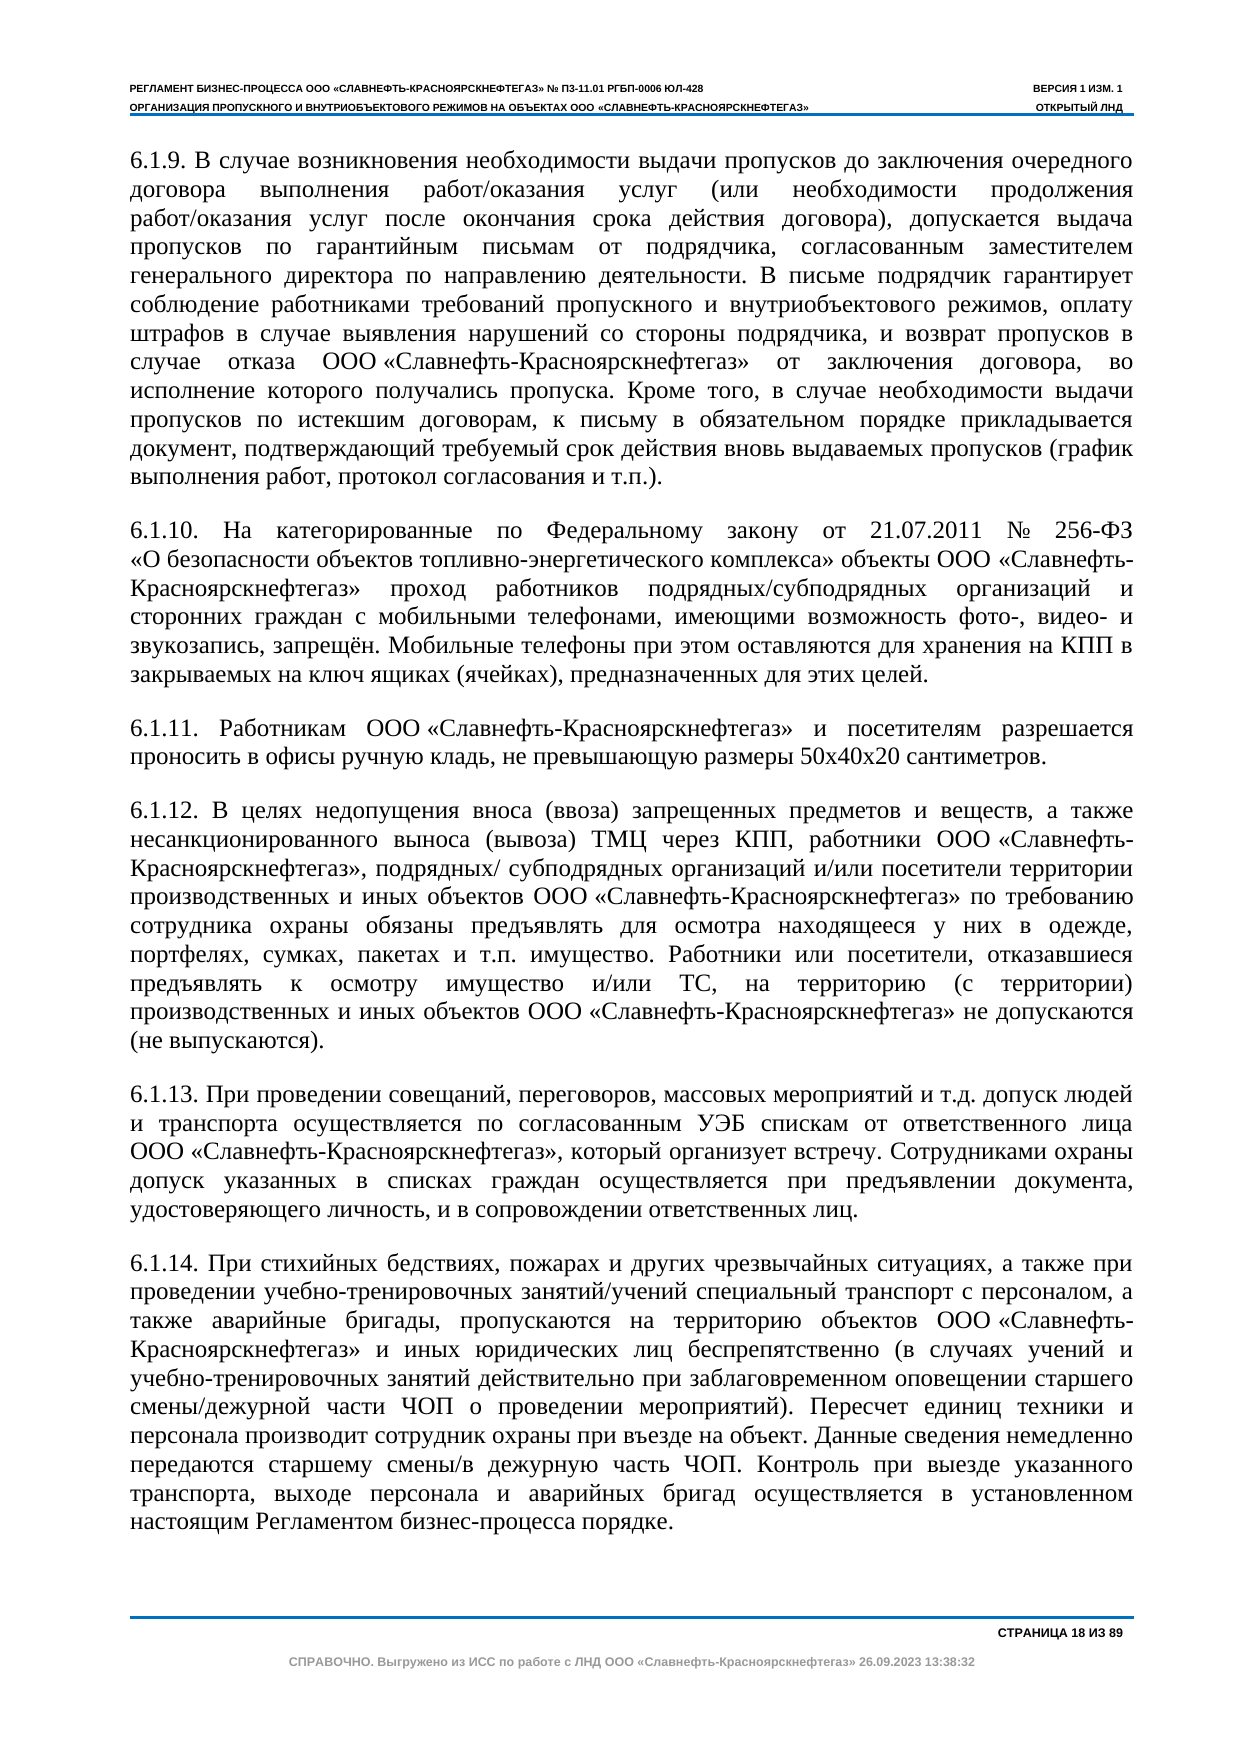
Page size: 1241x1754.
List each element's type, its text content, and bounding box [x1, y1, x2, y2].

text 6.1.13. При проведении совещаний, переговоров, массовых мероприятий и т.д. допуск людей и транспорта осуществляется по согласованным УЭБ спискам от ответственного лица ООО «Славнефть-Красноярскнефтегаз», который организует встречу. Сотрудниками охраны допуск указанных в списках граждан осуществляется при предъявлении документа, удостоверяющего личность, и в сопровождении ответственных лиц. [130, 1079, 1134, 1223]
text 6.1.11. Работникам ООО «Славнефть-Красноярскнефтегаз» и посетителям разрешается проносить в офисы ручную кладь, не превышающую размеры 50х40х20 сантиметров. [130, 713, 1134, 770]
text 6.1.9. В случае возникновения необходимости выдачи пропусков до заключения очередного договора выполнения работ/оказания услуг (или необходимости продолжения работ/оказания услуг после окончания срока действия договора), допускается выдача пропусков по гарантийным письмам от подрядчика, согласованным заместителем генерального директора по направлению деятельности. В письме подрядчик гарантирует соблюдение работниками требований пропускного и внутриобъектового режимов, оплату штрафов в случае выявления нарушений со стороны подрядчика, и возврат пропусков в случае отказа ООО «Славнефть-Красноярскнефтегаз» от заключения договора, во исполнение которого получались пропуска. Кроме того, в случае необходимости выдачи пропусков по истекшим договорам, к письму в обязательном порядке прикладывается документ, подтверждающий требуемый срок действия вновь выдаваемых пропусков (график выполнения работ, протокол согласования и т.п.). [130, 145, 1134, 490]
text 6.1.14. При стихийных бедствиях, пожарах и других чрезвычайных ситуациях, а также при проведении учебно-тренировочных занятий/учений специальный транспорт с персоналом, а также аварийные бригады, пропускаются на территорию объектов ООО «Славнефть-Красноярскнефтегаз» и иных юридических лиц беспрепятственно (в случаях учений и учебно-тренировочных занятий действительно при заблаговременном оповещении старшего смены/дежурной части ЧОП о проведении мероприятий). Пересчет единиц техники и персонала производит сотрудник охраны при въезде на объект. Данные сведения немедленно передаются старшему смены/в дежурную часть ЧОП. Контроль при выезде указанного транспорта, выходе персонала и аварийных бригад осуществляется в установленном настоящим Регламентом бизнес-процесса порядке. [130, 1248, 1134, 1535]
text 6.1.10. На категорированные по Федеральному закону от 21.07.2011 № 256-ФЗ «О безопасности объектов топливно-энергетического комплекса» объекты ООО «Славнефть-Красноярскнефтегаз» проход работников подрядных/субподрядных организаций и сторонних граждан с мобильными телефонами, имеющими возможность фото-, видео- и звукозапись, запрещён. Мобильные телефоны при этом оставляются для хранения на КПП в закрываемых на ключ ящиках (ячейках), предназначенных для этих целей. [130, 515, 1134, 688]
text 6.1.12. В целях недопущения вноса (ввоза) запрещенных предметов и веществ, а также несанкционированного выноса (вывоза) ТМЦ через КПП, работники ООО «Славнефть-Красноярскнефтегаз», подрядных/ субподрядных организаций и/или посетители территории производственных и иных объектов ООО «Славнефть-Красноярскнефтегаз» по требованию сотрудника охраны обязаны предъявлять для осмотра находящееся у них в одежде, портфелях, сумках, пакетах и т.п. имущество. Работники или посетители, отказавшиеся предъявлять к осмотру имущество и/или ТС, на территорию (с территории) производственных и иных объектов ООО «Славнефть-Красноярскнефтегаз» не допускаются (не выпускаются). [130, 795, 1134, 1054]
